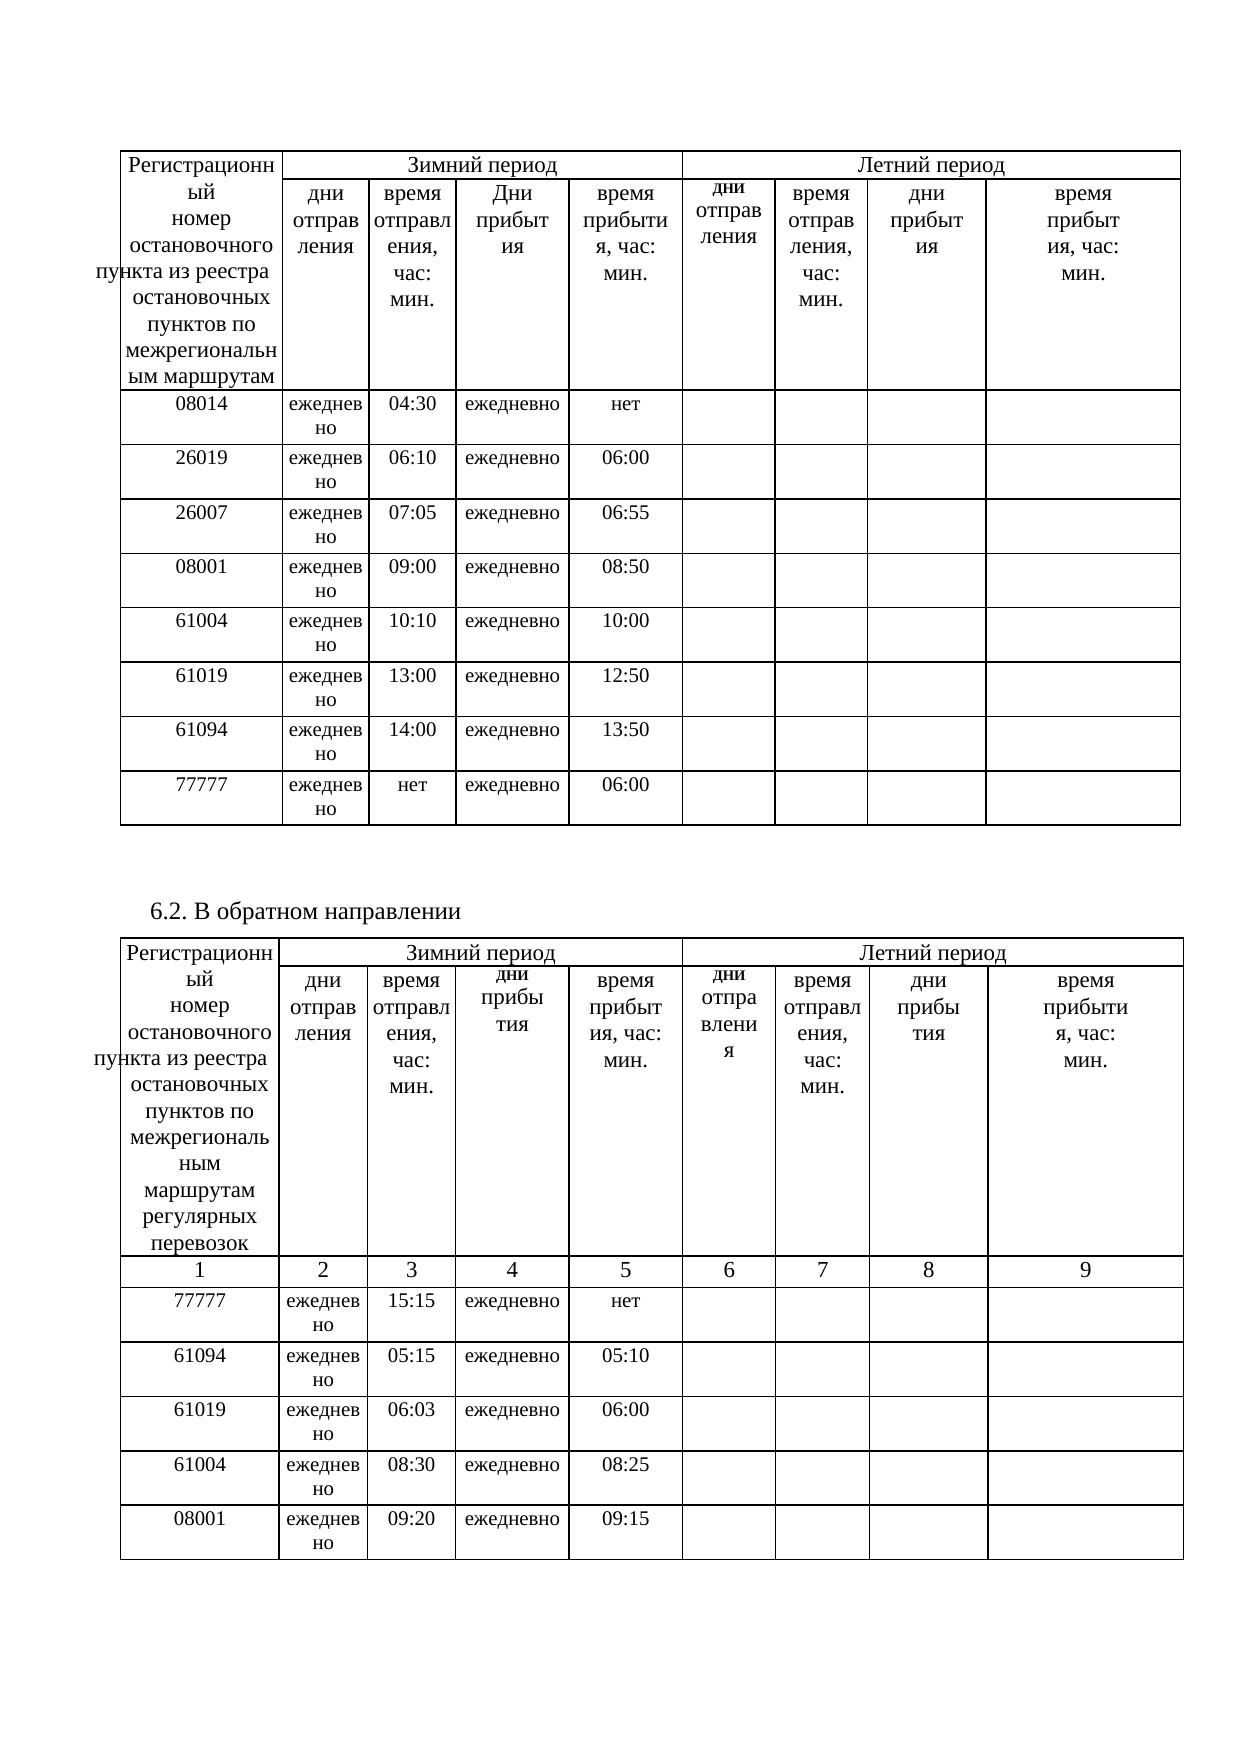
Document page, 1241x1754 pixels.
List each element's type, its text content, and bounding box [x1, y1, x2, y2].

table_cell [683, 717, 774, 770]
table_cell 6 [683, 1257, 775, 1287]
table_cell время прибыти я, час: мин. [989, 967, 1183, 1255]
table_cell 9 [989, 1257, 1183, 1287]
table_cell [870, 1288, 987, 1341]
table_cell [683, 1397, 775, 1450]
table_cell [683, 554, 774, 607]
table_cell 8 [870, 1257, 987, 1287]
table_cell [683, 1288, 775, 1341]
table_cell [776, 391, 867, 444]
table_cell [776, 1506, 869, 1559]
table_cell нет [570, 1288, 682, 1341]
table_cell [683, 445, 774, 498]
table_cell ежедневно [283, 663, 368, 716]
table_cell [987, 717, 1180, 770]
table_cell ежедневно [457, 772, 568, 824]
table_cell 09:20 [368, 1506, 455, 1559]
table_cell [987, 500, 1180, 552]
table_cell 1 [121, 1257, 278, 1287]
table_cell [987, 554, 1180, 607]
table_cell 06:03 [368, 1397, 455, 1450]
table_cell 09:15 [570, 1506, 682, 1559]
table_cell 06:00 [570, 1397, 682, 1450]
table_cell время отправл ения, час: мин. [776, 967, 869, 1255]
table_cell ДНИ прибы тия [456, 967, 568, 1255]
table_header Летний период [683, 939, 1183, 965]
table_cell 08014 [121, 391, 282, 444]
table_header Регистрационный номер остановочного пункта из реестра остановочных пунктов по межрегиональным маршрутам регулярных перевозок [121, 939, 278, 1255]
table_cell 06:10 [370, 445, 455, 498]
table_cell [776, 1397, 869, 1450]
table_cell ежедневно [457, 608, 568, 661]
table_cell [776, 500, 867, 552]
table_cell [989, 1343, 1183, 1396]
table_cell [683, 1343, 775, 1396]
table_cell [989, 1397, 1183, 1450]
table_cell 07:05 [370, 500, 455, 552]
table_cell время отправл ения, час: мин. [368, 967, 455, 1255]
table_cell 10:10 [370, 608, 455, 661]
table_cell [776, 772, 867, 824]
table_cell время отправ ления, час: мин. [776, 180, 867, 389]
table_cell 77777 [121, 772, 282, 824]
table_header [121, 152, 282, 389]
table_cell дни отправ ления [283, 180, 368, 389]
table_cell 13:00 [370, 663, 455, 716]
table_cell [868, 772, 985, 824]
table_cell [776, 554, 867, 607]
table_cell 26007 [121, 500, 282, 552]
table_cell [870, 1343, 987, 1396]
table_cell 61019 [121, 1397, 278, 1450]
table_cell ДНИ отпра влени я [683, 967, 775, 1255]
table_cell ежедневно [283, 608, 368, 661]
table_cell ежедневно [283, 717, 368, 770]
table_cell 7 [776, 1257, 869, 1287]
table_cell 08:30 [368, 1452, 455, 1504]
table_cell ежедневно [280, 1288, 367, 1341]
table_cell [989, 1288, 1183, 1341]
table_cell ДНИ отправ ления [683, 180, 774, 389]
table_cell 61004 [121, 608, 282, 661]
table_cell ежедневно [456, 1343, 568, 1396]
table_cell дни прибы тия [870, 967, 987, 1255]
table_cell [868, 445, 985, 498]
table_cell 10:00 [570, 608, 682, 661]
table_cell время отправл ения, час: мин. [370, 180, 455, 389]
table_cell 61094 [121, 717, 282, 770]
table_cell 77777 [121, 1288, 278, 1341]
table_cell 09:00 [370, 554, 455, 607]
table_cell дни прибыт ия [868, 180, 985, 389]
table_cell 05:10 [570, 1343, 682, 1396]
table_cell [987, 772, 1180, 824]
table_cell ежедневно [283, 391, 368, 444]
table_cell 12:50 [570, 663, 682, 716]
table_cell 04:30 [370, 391, 455, 444]
table_cell Дни прибыт ия [457, 180, 568, 389]
table_cell [683, 1452, 775, 1504]
table_cell [989, 1452, 1183, 1504]
table_cell [987, 445, 1180, 498]
table_cell [776, 663, 867, 716]
table_cell 26019 [121, 445, 282, 498]
text 6.2. В обратном направлении [150, 896, 1090, 924]
table_cell ежедневно [457, 717, 568, 770]
table_cell 15:15 [368, 1288, 455, 1341]
table_cell 13:50 [570, 717, 682, 770]
table_cell время прибыти я, час: мин. [570, 180, 682, 389]
table_header Зимний период [283, 152, 682, 178]
table_cell нет [370, 772, 455, 824]
table_cell 05:15 [368, 1343, 455, 1396]
table_cell [683, 608, 774, 661]
table_cell ежедневно [280, 1397, 367, 1450]
table_cell 08001 [121, 1506, 278, 1559]
table_cell ежедневно [283, 500, 368, 552]
table_cell ежедневно [457, 663, 568, 716]
table_cell [868, 663, 985, 716]
table_cell ежедневно [280, 1506, 367, 1559]
table_cell [868, 391, 985, 444]
table_cell ежедневно [456, 1506, 568, 1559]
table_cell ежедневно [456, 1397, 568, 1450]
table_cell 61094 [121, 1343, 278, 1396]
table_cell 08:25 [570, 1452, 682, 1504]
table_cell 61019 [121, 663, 282, 716]
table_cell [683, 772, 774, 824]
table_header Летний период [683, 152, 1180, 178]
table_cell [868, 554, 985, 607]
table_cell нет [570, 391, 682, 444]
table_cell 08:50 [570, 554, 682, 607]
table_cell дни отправ ления [280, 967, 367, 1255]
table_header Зимний период [280, 939, 682, 965]
table_cell [987, 608, 1180, 661]
table_cell ежедневно [457, 554, 568, 607]
table_cell ежедневно [280, 1452, 367, 1504]
table_cell [989, 1506, 1183, 1559]
table_cell [683, 391, 774, 444]
table_cell [683, 663, 774, 716]
table_cell ежедневно [456, 1452, 568, 1504]
table_cell ежедневно [283, 554, 368, 607]
table_cell [776, 1343, 869, 1396]
table_cell [776, 608, 867, 661]
table_cell 2 [280, 1257, 367, 1287]
table_cell ежедневно [457, 500, 568, 552]
table_cell ежедневно [457, 445, 568, 498]
table_cell [776, 717, 867, 770]
table_cell [870, 1506, 987, 1559]
table_cell время прибыт ия, час: мин. [570, 967, 682, 1255]
table_cell время прибыт ия, час: мин. [987, 180, 1180, 389]
table_cell ежедневно [456, 1288, 568, 1341]
table_cell 06:00 [570, 772, 682, 824]
table_cell 14:00 [370, 717, 455, 770]
table_cell [870, 1397, 987, 1450]
table_cell [683, 500, 774, 552]
table_cell 4 [456, 1257, 568, 1287]
table_cell [868, 500, 985, 552]
table_cell ежедневно [280, 1343, 367, 1396]
table_cell [776, 1452, 869, 1504]
table_cell [776, 445, 867, 498]
table_cell ежедневно [457, 391, 568, 444]
table_cell 06:00 [570, 445, 682, 498]
table_cell [987, 391, 1180, 444]
table_cell 61004 [121, 1452, 278, 1504]
table_cell 06:55 [570, 500, 682, 552]
table_cell 5 [570, 1257, 682, 1287]
table_cell ежедневно [283, 445, 368, 498]
table_cell [868, 608, 985, 661]
table_cell 3 [368, 1257, 455, 1287]
table_cell ежедневно [283, 772, 368, 824]
table_cell [987, 663, 1180, 716]
table_cell [683, 1506, 775, 1559]
table_cell [776, 1288, 869, 1341]
table_cell [870, 1452, 987, 1504]
table_cell [868, 717, 985, 770]
table_cell 08001 [121, 554, 282, 607]
